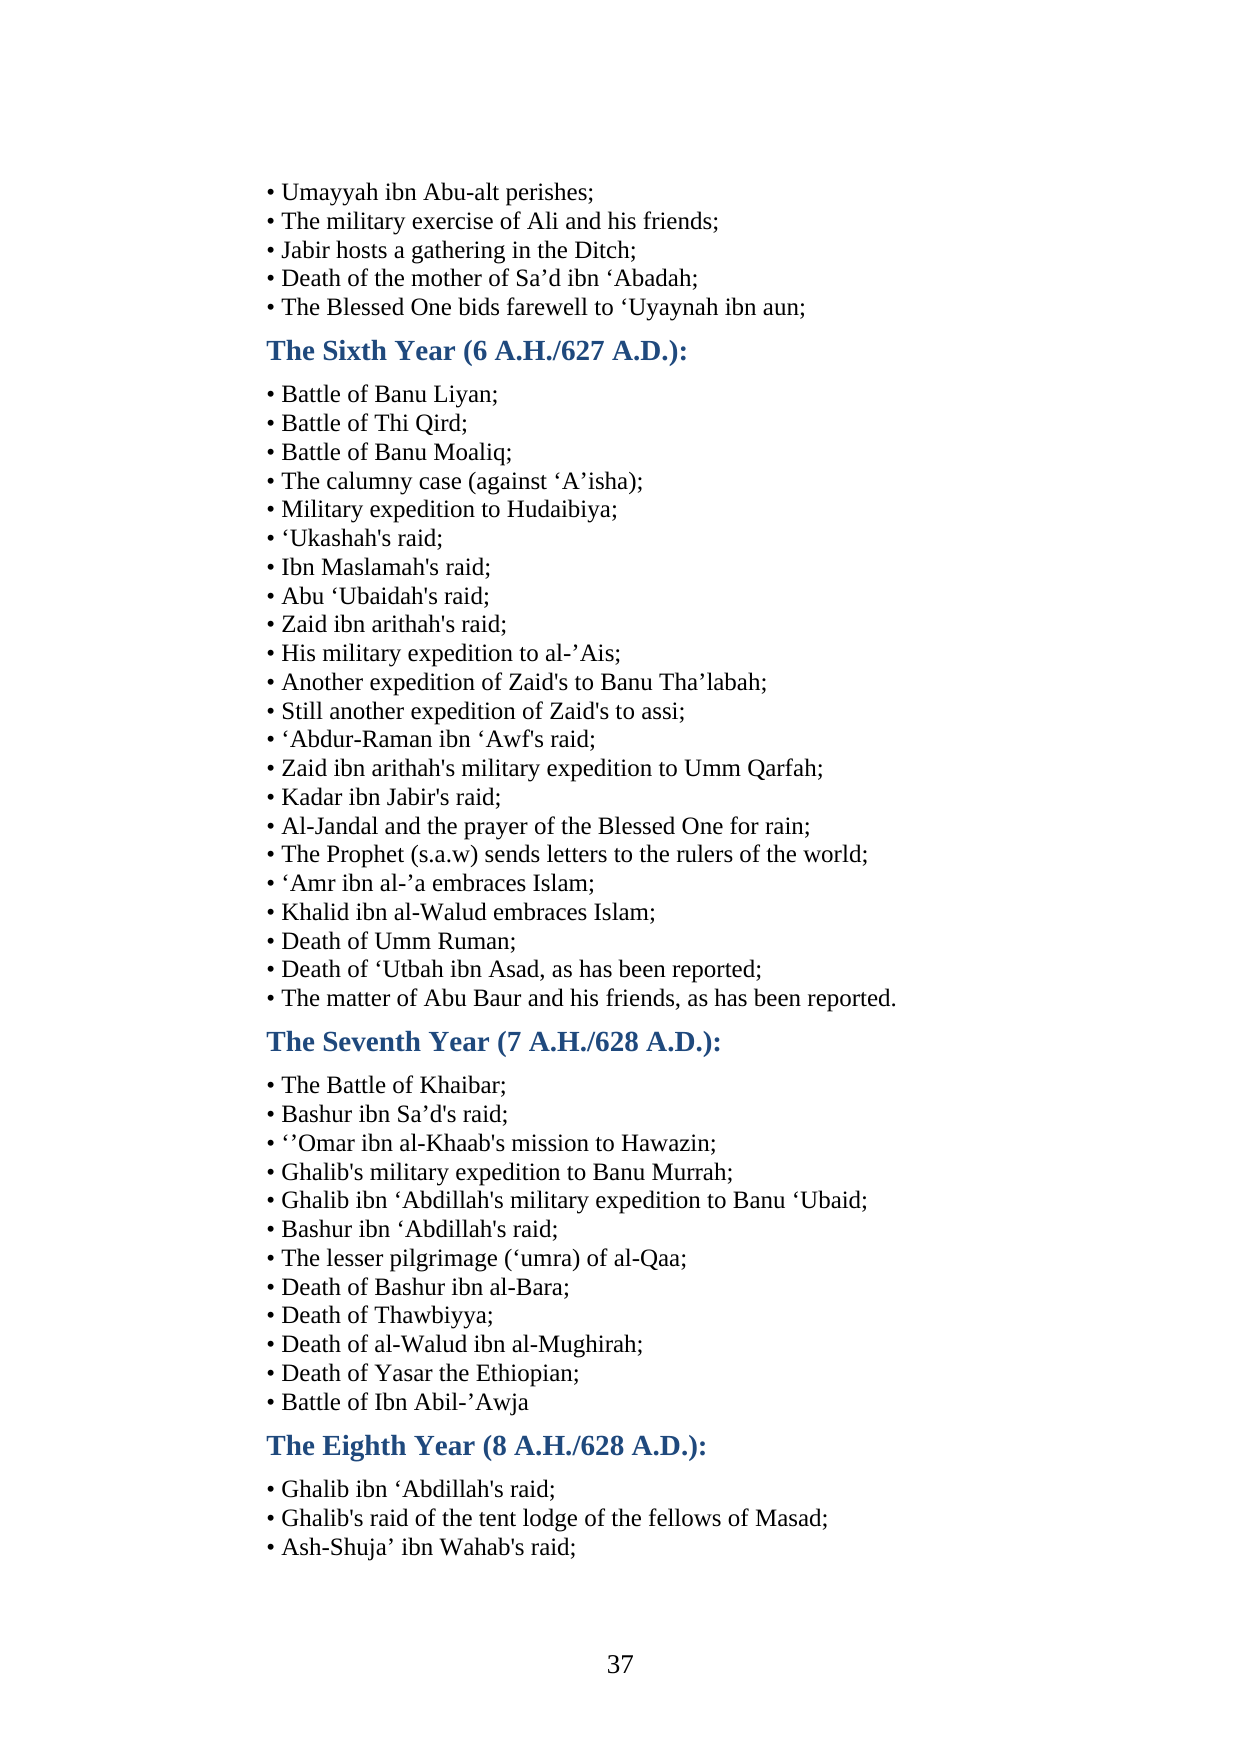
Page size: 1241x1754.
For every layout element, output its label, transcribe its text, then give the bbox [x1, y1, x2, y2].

text • The military exercise of Ali and his friends; [236, 206, 1004, 235]
text • The calumny case (against ‘A’isha); [236, 466, 1004, 494]
text • Kadar ibn Jabir's raid; [236, 782, 1004, 811]
text • Military expedition to Hudaibiya; [236, 494, 1004, 523]
text • Battle of Ibn Abil-’Awja [236, 1387, 1004, 1416]
text • Khalid ibn al-Walud embraces Islam; [236, 897, 1004, 926]
text • Death of Bashur ibn al-Bara; [236, 1272, 1004, 1301]
subtitle The Sixth Year (6 A.H./627 A.D.): [236, 333, 1004, 367]
text • Death of ‘Utbah ibn Asad, as has been reported; [236, 954, 1004, 983]
text • Death of Yasar the Ethiopian; [236, 1358, 1004, 1387]
text • The Prophet (s.a.w) sends letters to the rulers of the world; [236, 839, 1004, 868]
text • The matter of Abu Baur and his friends, as has been reported. [236, 983, 1004, 1012]
text • ‘Abdur-Raman ibn ‘Awf's raid; [236, 724, 1004, 753]
text • Still another expedition of Zaid's to assi; [236, 696, 1004, 724]
subtitle The Eighth Year (8 A.H./628 A.D.): [236, 1428, 1004, 1462]
text • Al-Jandal and the prayer of the Blessed One for rain; [236, 811, 1004, 839]
text • Ghalib's military expedition to Banu Murrah; [236, 1157, 1004, 1186]
text • Ghalib ibn ‘Abdillah's raid; [236, 1474, 1004, 1503]
text • Death of the mother of Sa’d ibn ‘Abadah; [236, 263, 1004, 292]
text • The Battle of Khaibar; [236, 1071, 1004, 1099]
text • Death of Umm Ruman; [236, 926, 1004, 954]
text • Abu ‘Ubaidah's raid; [236, 581, 1004, 609]
text • The Blessed One bids farewell to ‘Uyaynah ibn aun; [236, 292, 1004, 321]
text • Ghalib's raid of the tent lodge of the fellows of Masad; [236, 1503, 1004, 1532]
text • Jabir hosts a gathering in the Ditch; [236, 235, 1004, 263]
subtitle The Seventh Year (7 A.H./628 A.D.): [236, 1024, 1004, 1058]
text • Another expedition of Zaid's to Banu Tha’labah; [236, 667, 1004, 696]
text • Ash-Shuja’ ibn Wahab's raid; [236, 1532, 1004, 1560]
text • Umayyah ibn Abu-alt perishes; [236, 177, 1004, 206]
text • Ibn Maslamah's raid; [236, 552, 1004, 581]
text • ‘’Omar ibn al-Khaab's mission to Hawazin; [236, 1128, 1004, 1157]
text • Death of Thawbiyya; [236, 1301, 1004, 1329]
text • Battle of Banu Liyan; [236, 379, 1004, 408]
text • Bashur ibn Sa’d's raid; [236, 1099, 1004, 1128]
text • Ghalib ibn ‘Abdillah's military expedition to Banu ‘Ubaid; [236, 1186, 1004, 1214]
text • ‘Amr ibn al-’a embraces Islam; [236, 868, 1004, 897]
text • Bashur ibn ‘Abdillah's raid; [236, 1214, 1004, 1243]
text • Zaid ibn arithah's military expedition to Umm Qarfah; [236, 753, 1004, 782]
text • His military expedition to al-’Ais; [236, 638, 1004, 667]
text • Death of al-Walud ibn al-Mughirah; [236, 1329, 1004, 1358]
text • Zaid ibn arithah's raid; [236, 609, 1004, 638]
text • Battle of Banu Moaliq; [236, 437, 1004, 466]
text • Battle of Thi Qird; [236, 408, 1004, 437]
text • The lesser pilgrimage (‘umra) of al-Qaa; [236, 1243, 1004, 1272]
text • ‘Ukashah's raid; [236, 523, 1004, 552]
